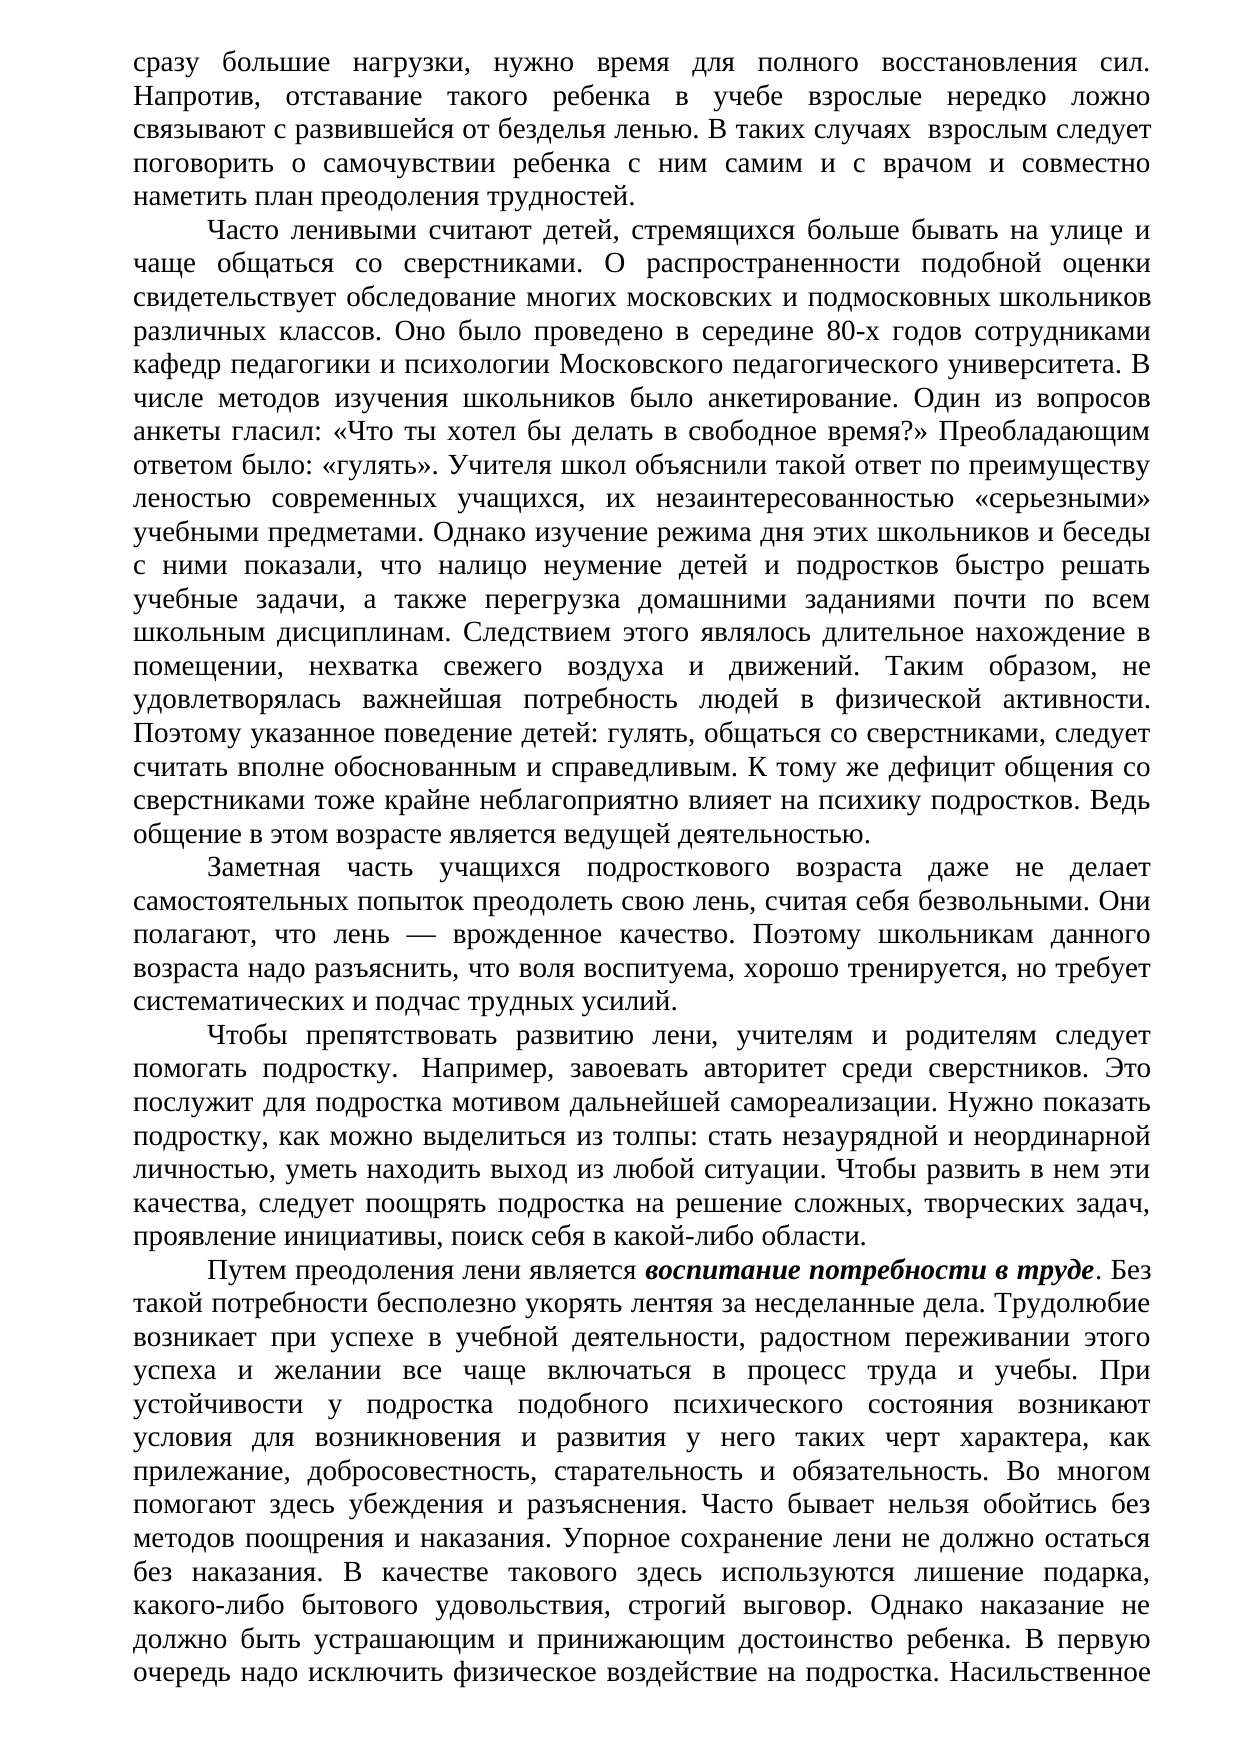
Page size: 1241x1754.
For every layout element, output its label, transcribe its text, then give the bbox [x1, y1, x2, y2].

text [133, 44, 1152, 212]
text Чтобы препятствовать развитию лени, учителям и родителям следует помогать подростку. Например, завоевать авторитет среди сверстников. Это послужит для подростка мотивом дальнейшей самореализации. Нужно показать подростку, как можно выделиться из толпы: стать незаурядной и неординарной личностью, уметь находить выход из любой ситуации. Чтобы развить в нем эти качества, следует поощрять подростка на решение сложных, творческих задач, проявление инициативы, поиск себя в какой-либо области. [133, 1017, 1152, 1252]
text Часто ленивыми считают детей, стремящихся больше бывать на улице и чаще общаться со сверстниками. О распространенности подобной оценки свидетельствует обследование многих московских и подмосковных школьников различных классов. Оно было проведено в середине 80-х годов сотрудниками кафедр педагогики и психологии Московского педагогического университета. В числе методов изучения школьников было анкетирование. Один из вопросов анкеты гласил: «Что ты хотел бы делать в свободное время?» Преобладающим ответом было: «гулять». Учителя школ объяснили такой ответ по преимуществу леностью современных учащихся, их незаинтересованностью «серьезными» учебными предметами. Однако изучение режима дня этих школьников и беседы с ними показали, что налицо неумение детей и подростков быстро решать учебные задачи, а также перегрузка домашними заданиями почти по всем школьным дисциплинам. Следствием этого являлось длительное нахождение в помещении, нехватка свежего воздуха и движений. Таким образом, не удовлетворялась важнейшая потребность людей в физической активности. Поэтому указанное поведение детей: гулять, общаться со сверстниками, следует считать вполне обоснованным и справедливым. К тому же дефицит общения со сверстниками тоже крайне неблагоприятно влияет на психику подростков. Ведь общение в этом возрасте является ведущей деятельностью. [133, 212, 1152, 849]
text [133, 1252, 1152, 1688]
text Заметная часть учащихся подросткового возраста даже не делает самостоятельных попыток преодолеть свою лень, считая себя безвольными. Они полагают, что лень — врожденное качество. Поэтому школьникам данного возраста надо разъяснить, что воля воспитуема, хорошо тренируется, но требует систематических и подчас трудных усилий. [133, 849, 1152, 1017]
